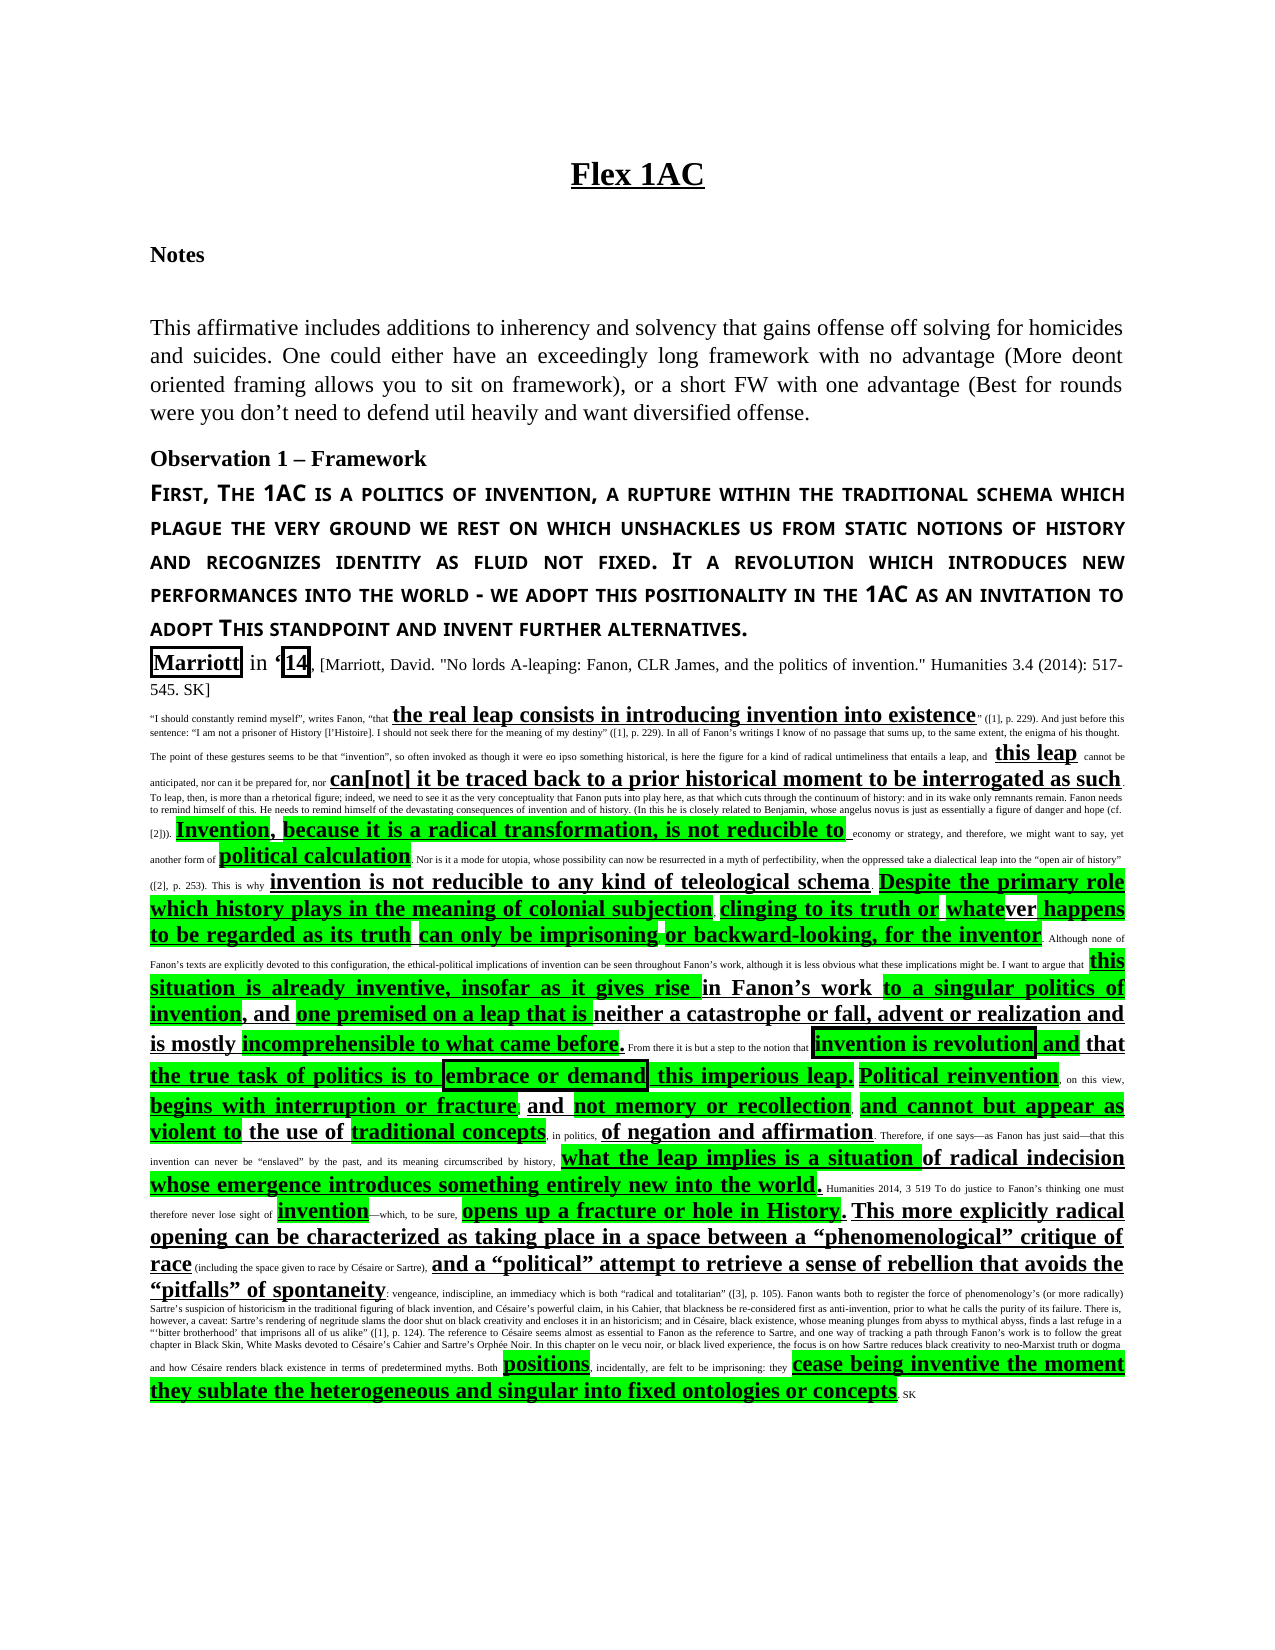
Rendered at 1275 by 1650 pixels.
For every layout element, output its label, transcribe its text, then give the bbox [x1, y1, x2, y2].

subtitle Notes [150, 241, 1125, 267]
text This affirmative includes additions to inherency and solvency that gains offense off solving for homicides and suicides. One could either have an exceedingly long framework with no advantage (More deont oriented framing allows you to sit on framework), or a short FW with one advantage (Best for rounds were you don’t need to defend util heavily and want diversified offense. [150, 314, 1125, 426]
subtitle Flex 1AC [150, 154, 1125, 192]
text First, The 1AC is a politics of invention, a rupture within the traditional schema which plague the very ground we rest on which unshackles us from static notions of history and recognizes identity as fluid not fixed. It a revolution which introduces new performances into the world - we adopt this positionality in the 1AC as an invitation to adopt This standpoint and invent further alternatives. [150, 477, 1125, 643]
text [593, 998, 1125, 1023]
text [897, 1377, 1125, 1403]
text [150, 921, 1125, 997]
subtitle Observation 1 – Framework [150, 444, 1125, 471]
text Marriott in ‘14, [Marriott, David. "No lords A-leaping: Fanon, CLR James, and the politics of invention." Humanities 3.4 (2014): 517-545. SK] [150, 646, 1125, 699]
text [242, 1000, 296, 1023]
